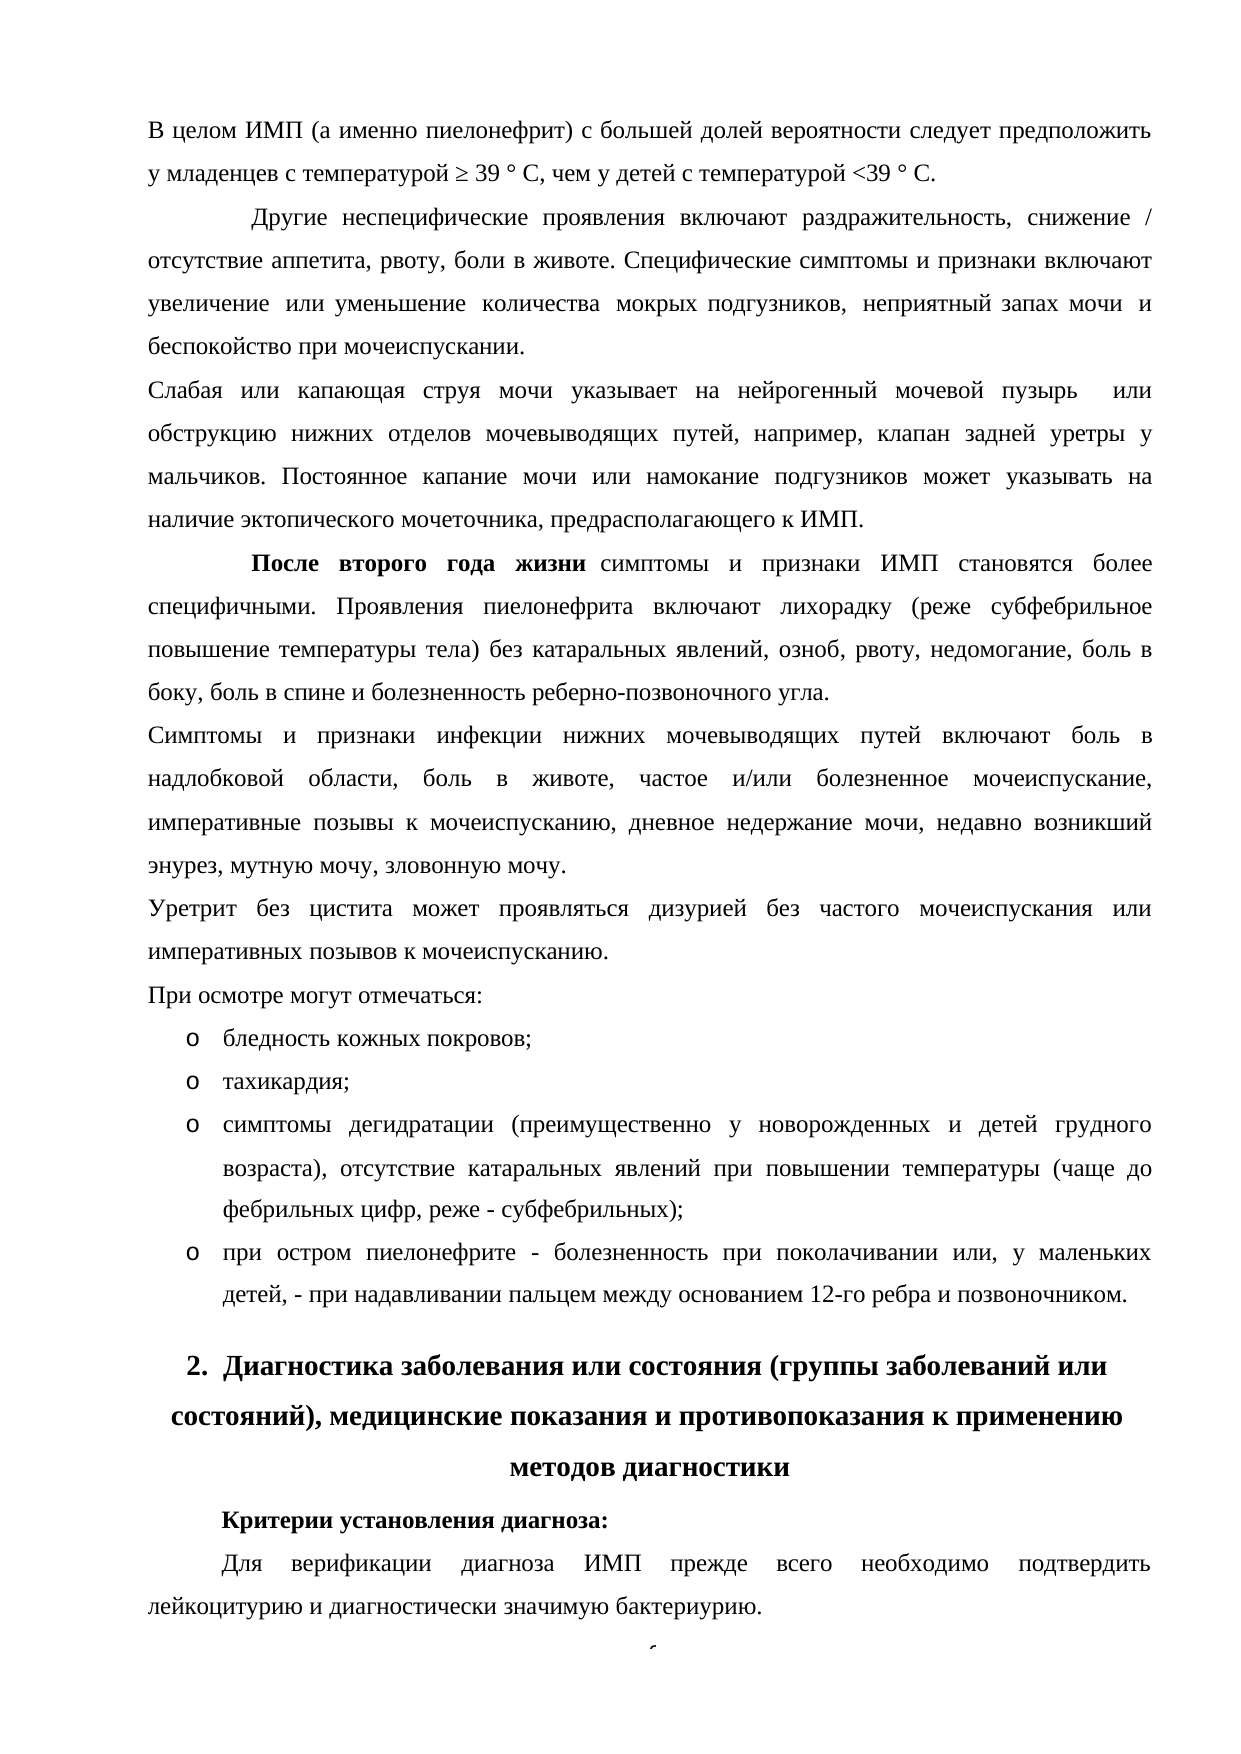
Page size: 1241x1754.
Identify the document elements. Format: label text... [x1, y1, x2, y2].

subtitle Критерии установления диагноза: [221, 1505, 1163, 1534]
list при остром пиелонефрите - болезненность при поколачивании или, у маленьких детей, - при надавливании пальцем между основанием 12-го ребра и позвоночником. [185, 1237, 1152, 1308]
text В целом ИМП (а именно пиелонефрит) с большей долей вероятности следует предположить у младенцев с температурой ≥ 39 ° C, чем у детей с температурой <39 ° C. [148, 115, 1152, 187]
list симптомы дегидратации (преимущественно у новорожденных и детей грудного возраста), отсутствие катаральных явлений при повышении температуры (чаще до фебрильных цифр, реже - субфебрильных); [185, 1109, 1152, 1223]
text Другие неспецифические проявления включают раздражительность, снижение / отсутствие аппетита, рвоту, боли в животе. Специфические симптомы и признаки включают увеличение или уменьшение количества мокрых подгузников, неприятный запах мочи и беспокойство при мочеиспускании. [148, 202, 1152, 360]
text Уретрит без цистита может проявляться дизурией без частого мочеиспускания или императивных позывов к мочеиспусканию. [148, 893, 1151, 965]
text Симптомы и признаки инфекции нижних мочевыводящих путей включают боль в надлобковой области, боль в животе, частое и/или болезненное мочеиспускание, императивные позывы к мочеиспусканию, дневное недержание мочи, недавно возникший энурез, мутную мочу, зловонную мочу. [148, 720, 1152, 878]
text методов диагностики [151, 1449, 1148, 1482]
text Слабая или капающая струя мочи указывает на нейрогенный мочевой пузырь или обструкцию нижних отделов мочевыводящих путей, например, клапан задней уретры у мальчиков. Постоянное капание мочи или намокание подгузников может указывать на наличие эктопического мочеточника, предрасполагающего к ИМП. [148, 375, 1152, 533]
text При осмотре могут отмечаться: [148, 980, 1163, 1009]
subtitle Диагностика заболевания или состояния (группы заболеваний или состояний), медицинские показания и противопоказания к применению [171, 1348, 1125, 1432]
text После второго года жизни симптомы и признаки ИМП становятся более специфичными. Проявления пиелонефрита включают лихорадку (реже субфебрильное повышение температуры тела) без катаральных явлений, озноб, рвоту, недомогание, боль в боку, боль в спине и болезненность реберно-позвоночного угла. [148, 548, 1152, 706]
list тахикардия; [185, 1066, 1163, 1097]
list бледность кожных покровов; [185, 1023, 1163, 1054]
text Для верификации диагноза ИМП прежде всего необходимо подтвердить лейкоцитурию и диагностически значимую бактериурию. [148, 1548, 1152, 1620]
